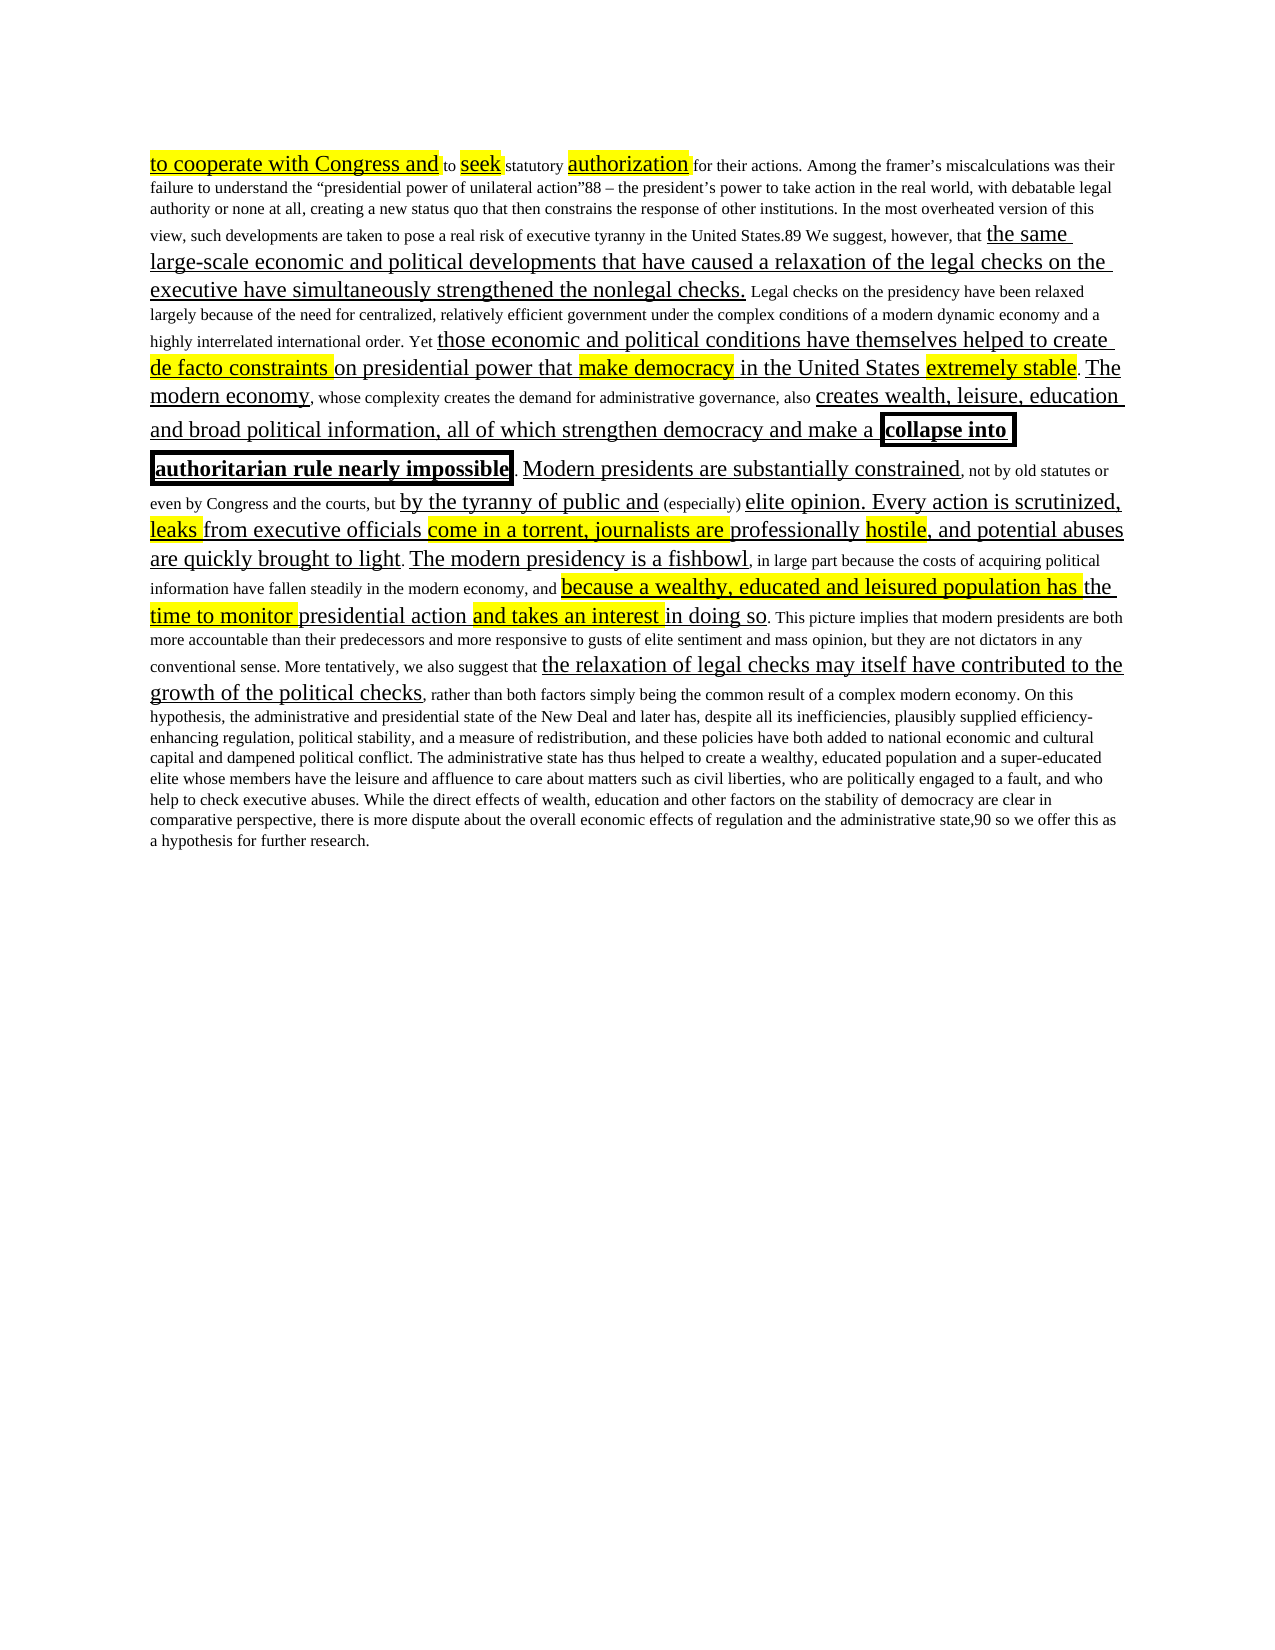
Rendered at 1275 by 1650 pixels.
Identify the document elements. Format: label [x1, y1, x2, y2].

text [150, 150, 1125, 850]
